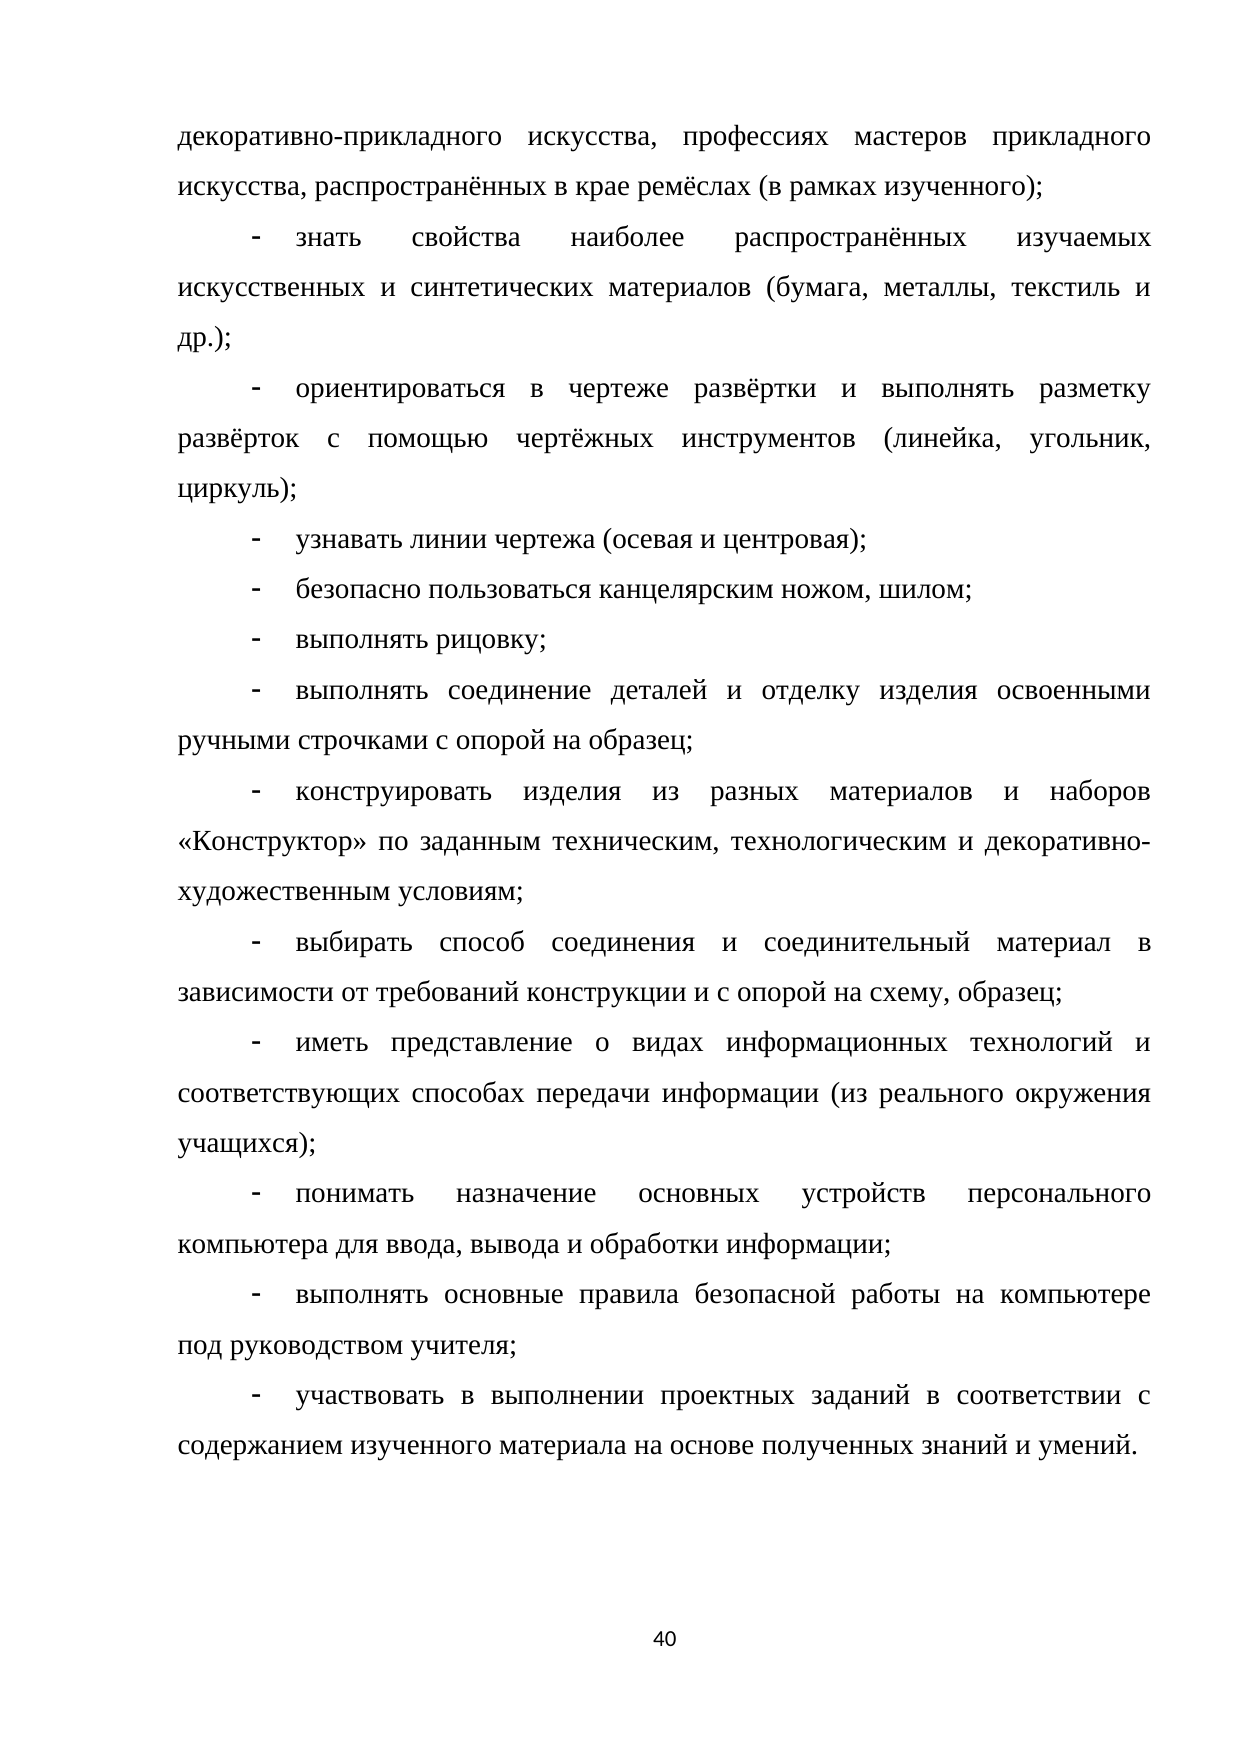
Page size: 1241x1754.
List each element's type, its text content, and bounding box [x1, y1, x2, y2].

list конструировать изделия из разных материалов и наборов «Конструктор» по заданным техническим, технологическим и декоративно-художественным условиям; [177, 773, 1152, 907]
list знать свойства наиболее распространённых изучаемых искусственных и синтетических материалов (бумага, металлы, текстиль и др.); [177, 219, 1152, 353]
list иметь представление о видах информационных технологий и соответствующих способах передачи информации (из реального окружения учащихся); [177, 1024, 1152, 1159]
list понимать назначение основных устройств персонального компьютера для ввода, вывода и обработки информации; [177, 1176, 1152, 1259]
list выполнять основные правила безопасной работы на компьютере под руководством учителя; [177, 1276, 1152, 1360]
list ориентироваться в чертеже развёртки и выполнять разметку развёрток с помощью чертёжных инструментов (линейка, угольник, циркуль); [177, 370, 1152, 504]
list выполнять соединение деталей и отделку изделия освоенными ручными строчками с опорой на образец; [177, 672, 1152, 756]
list участвовать в выполнении проектных заданий в соответствии с содержанием изученного материала на основе полученных знаний и умений. [177, 1377, 1152, 1461]
list выполнять рицовку; [177, 622, 1152, 655]
list узнавать линии чертежа (осевая и центровая); [177, 521, 1152, 554]
list безопасно пользоваться канцелярским ножом, шилом; [177, 571, 1152, 605]
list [177, 118, 1152, 202]
list выбирать способ соединения и соединительный материал в зависимости от требований конструкции и с опорой на схему, образец; [177, 924, 1152, 1008]
